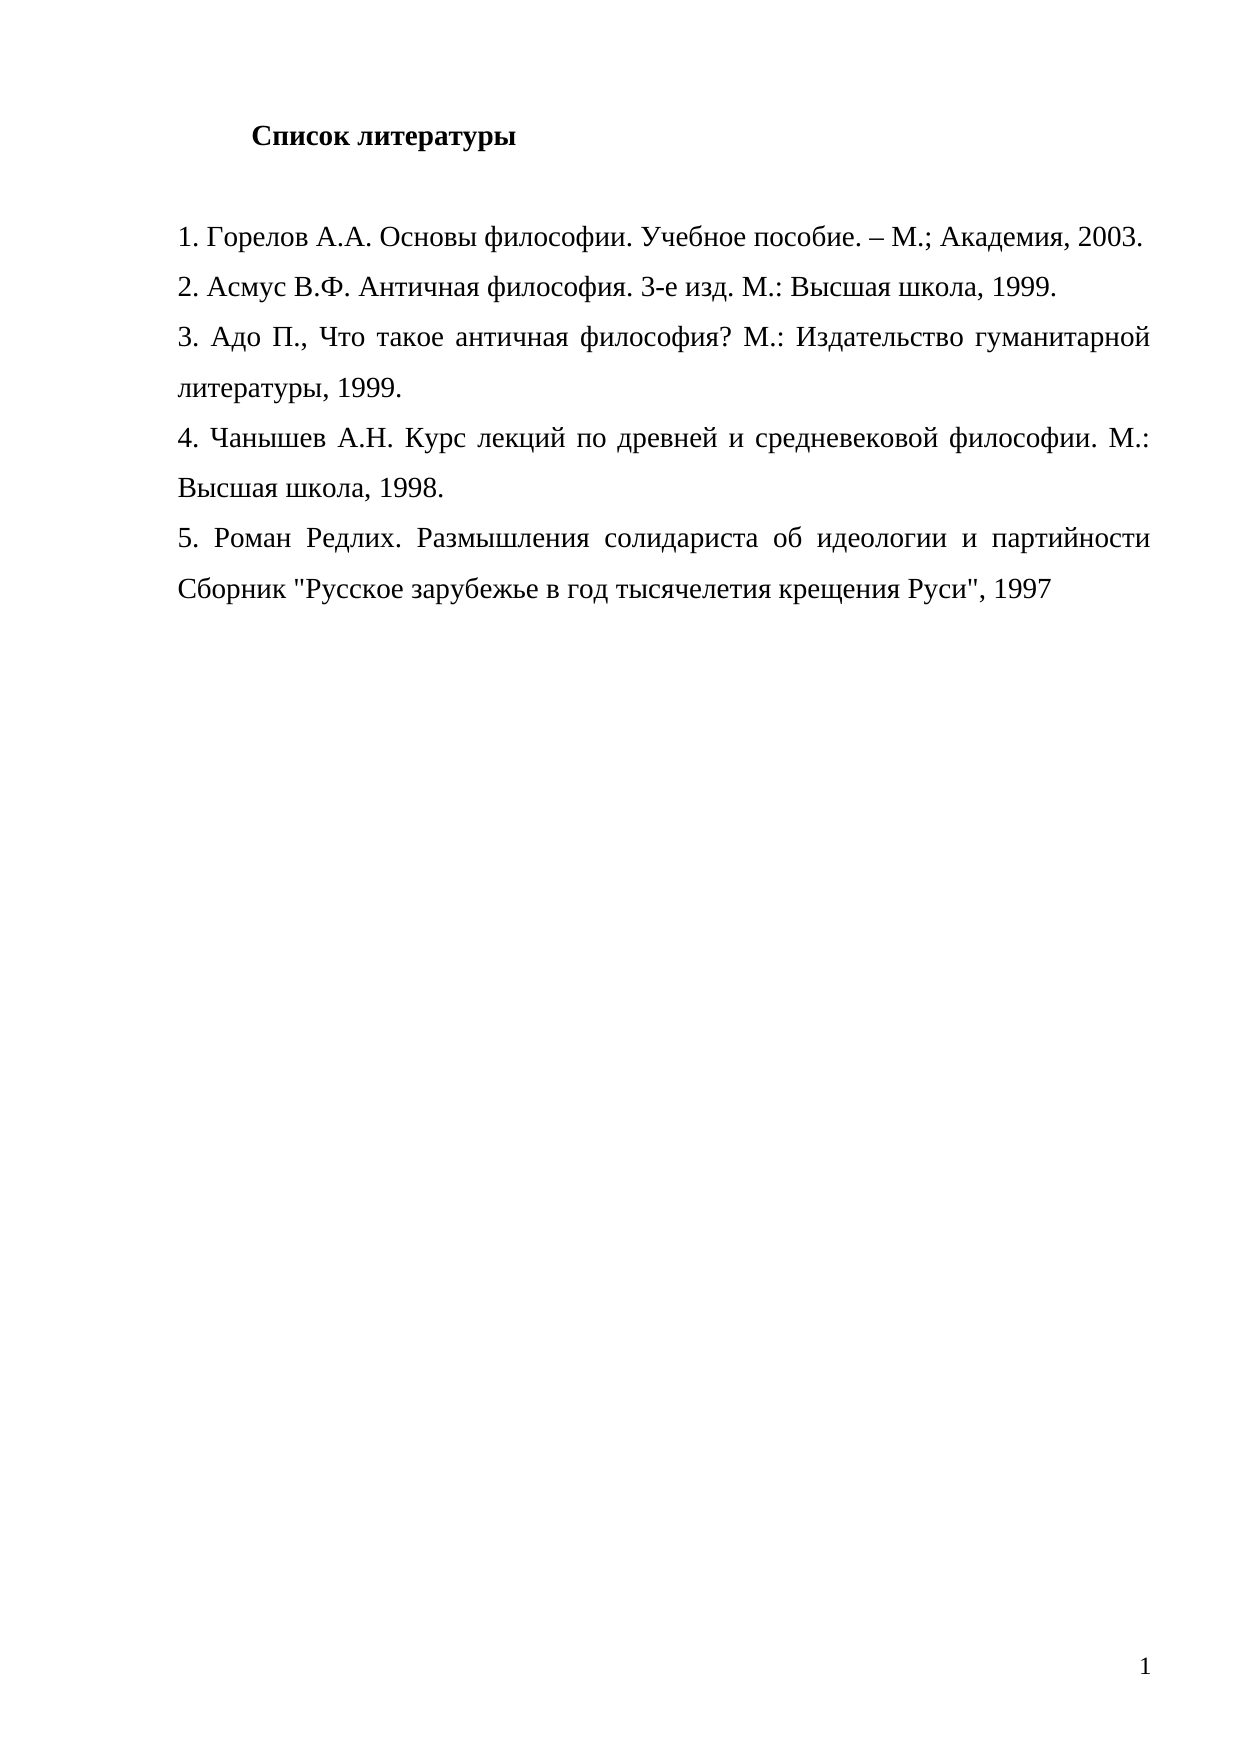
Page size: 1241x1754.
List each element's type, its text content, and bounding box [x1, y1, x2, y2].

text Список литературы [177, 118, 1152, 152]
text 1. Горелов А.А. Основы философии. Учебное пособие. – М.; Академия, 2003. [177, 219, 1152, 252]
text 3. Адо П., Что такое античная философия? М.: Издательство гуманитарной литературы, 1999. [177, 319, 1152, 403]
text 2. Асмус В.Ф. Античная философия. 3-е изд. М.: Высшая школа, 1999. [177, 269, 1152, 303]
text 5. Роман Редлих. Размышления солидариста об идеологии и партийности Сборник "Русское зарубежье в год тысячелетия крещения Руси", 1997 [177, 521, 1152, 604]
text 4. Чанышев А.Н. Курс лекций по древней и средневековой философии. М.: Высшая школа, 1998. [177, 420, 1152, 504]
